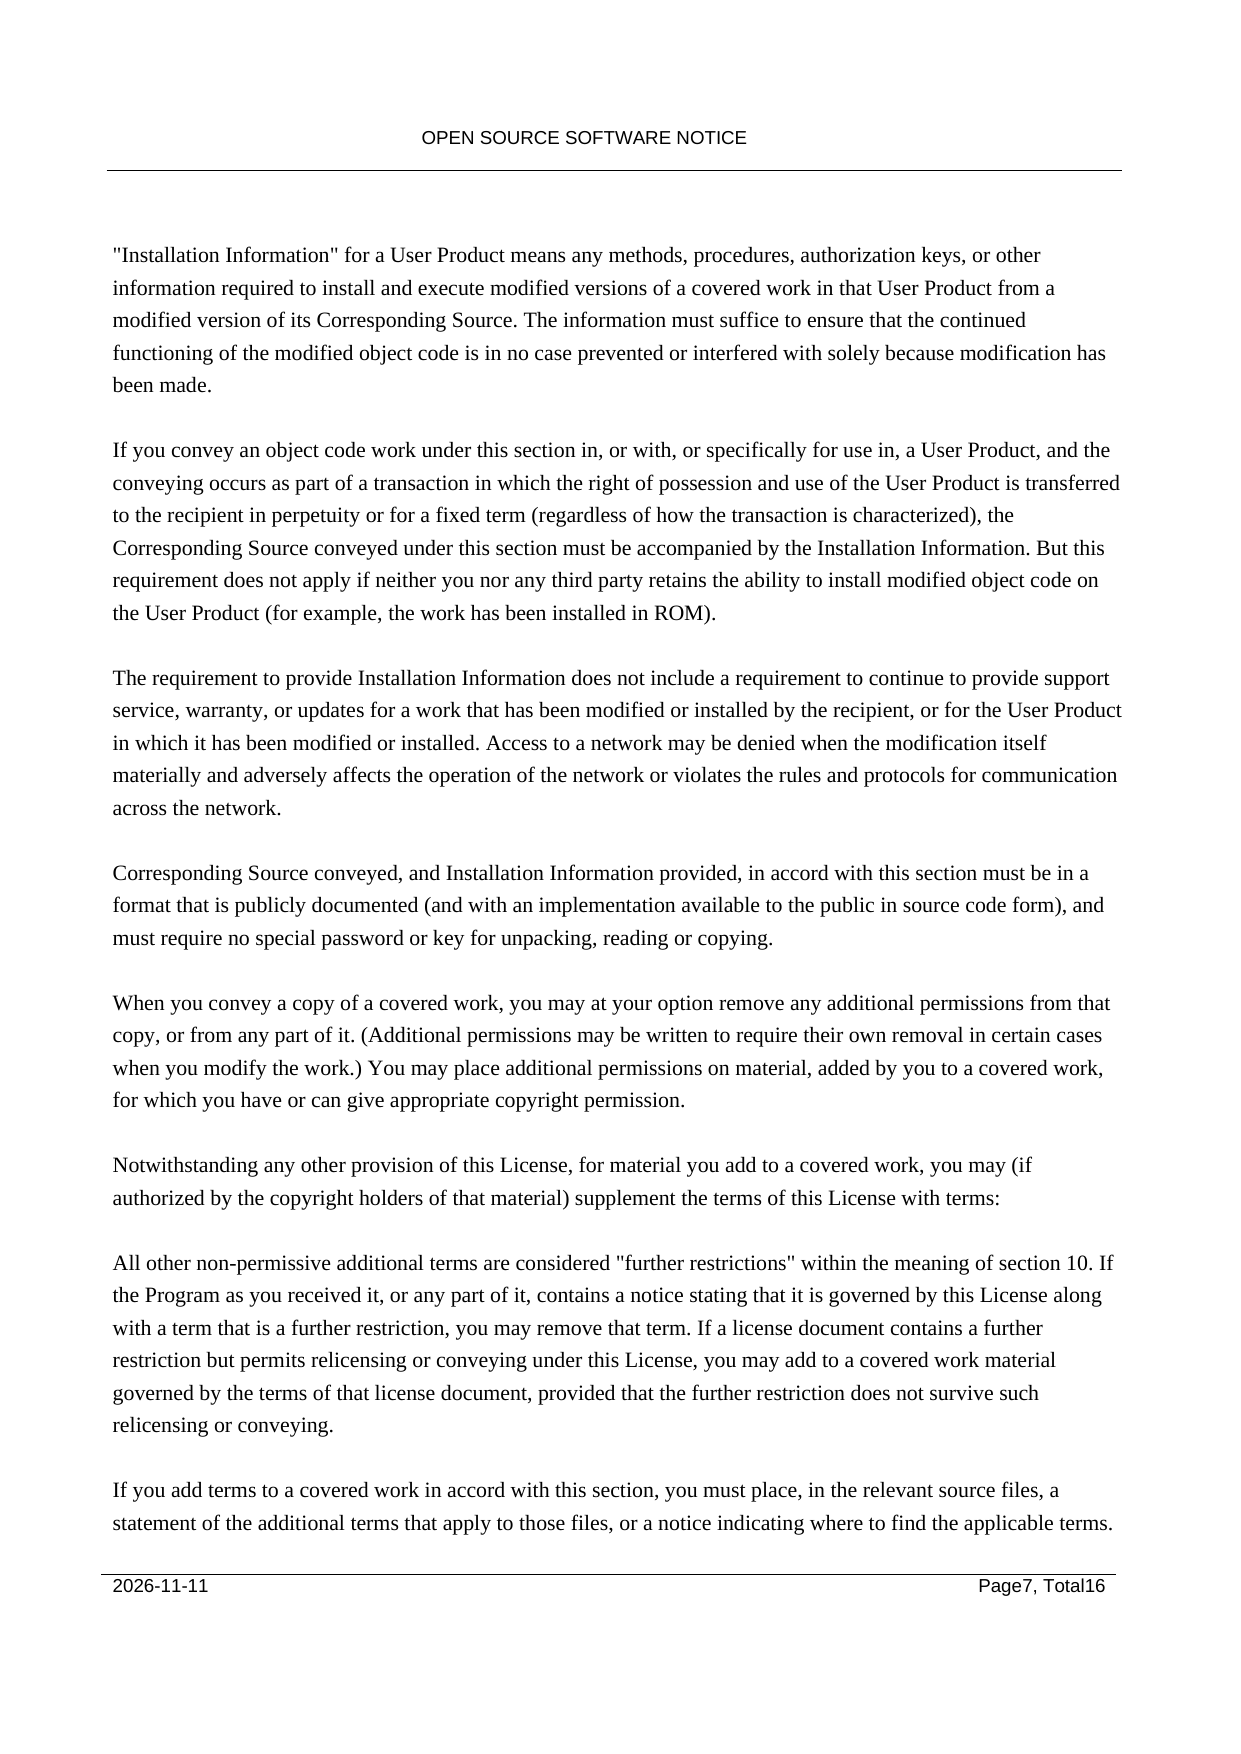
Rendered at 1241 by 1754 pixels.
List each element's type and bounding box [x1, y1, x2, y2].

text [112, 206, 1128, 1539]
